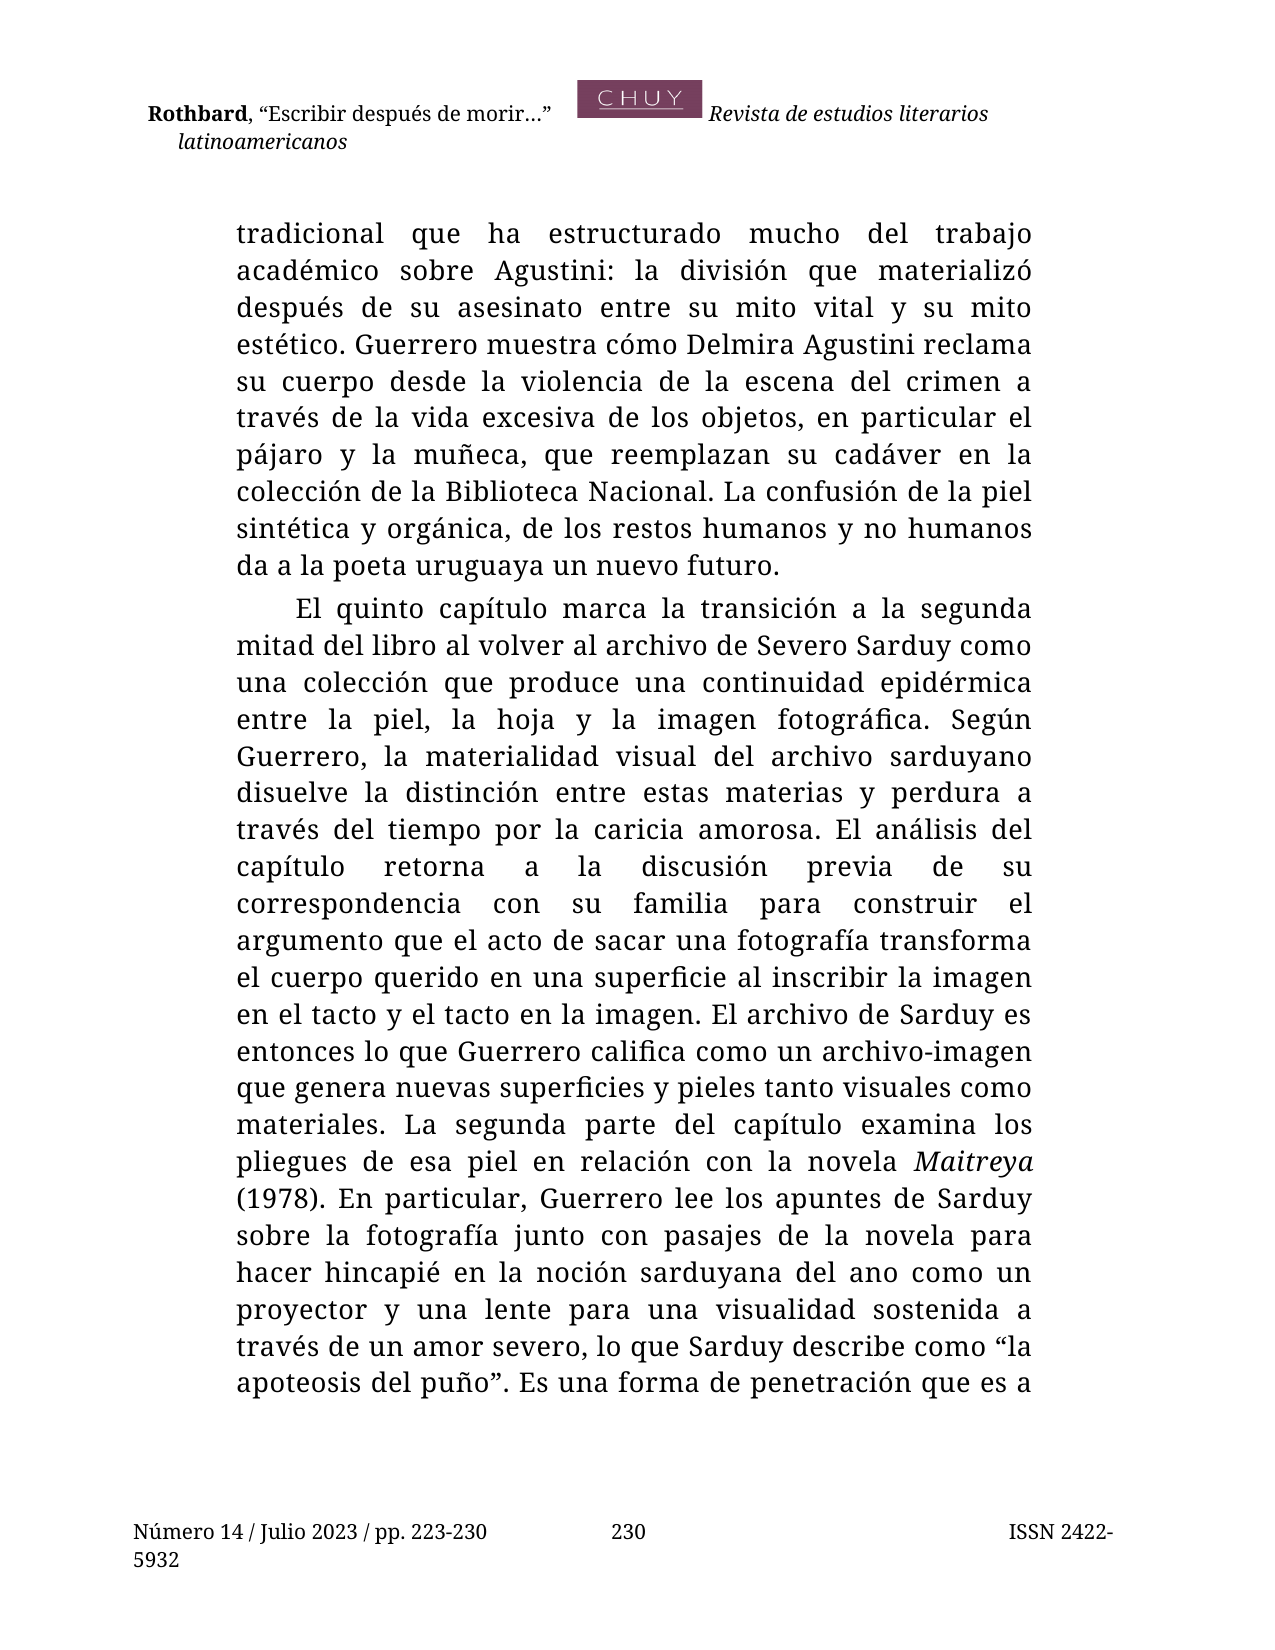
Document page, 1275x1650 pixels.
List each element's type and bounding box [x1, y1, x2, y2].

text [236, 589, 1034, 1401]
text [236, 214, 1034, 583]
picture [577, 80, 703, 118]
